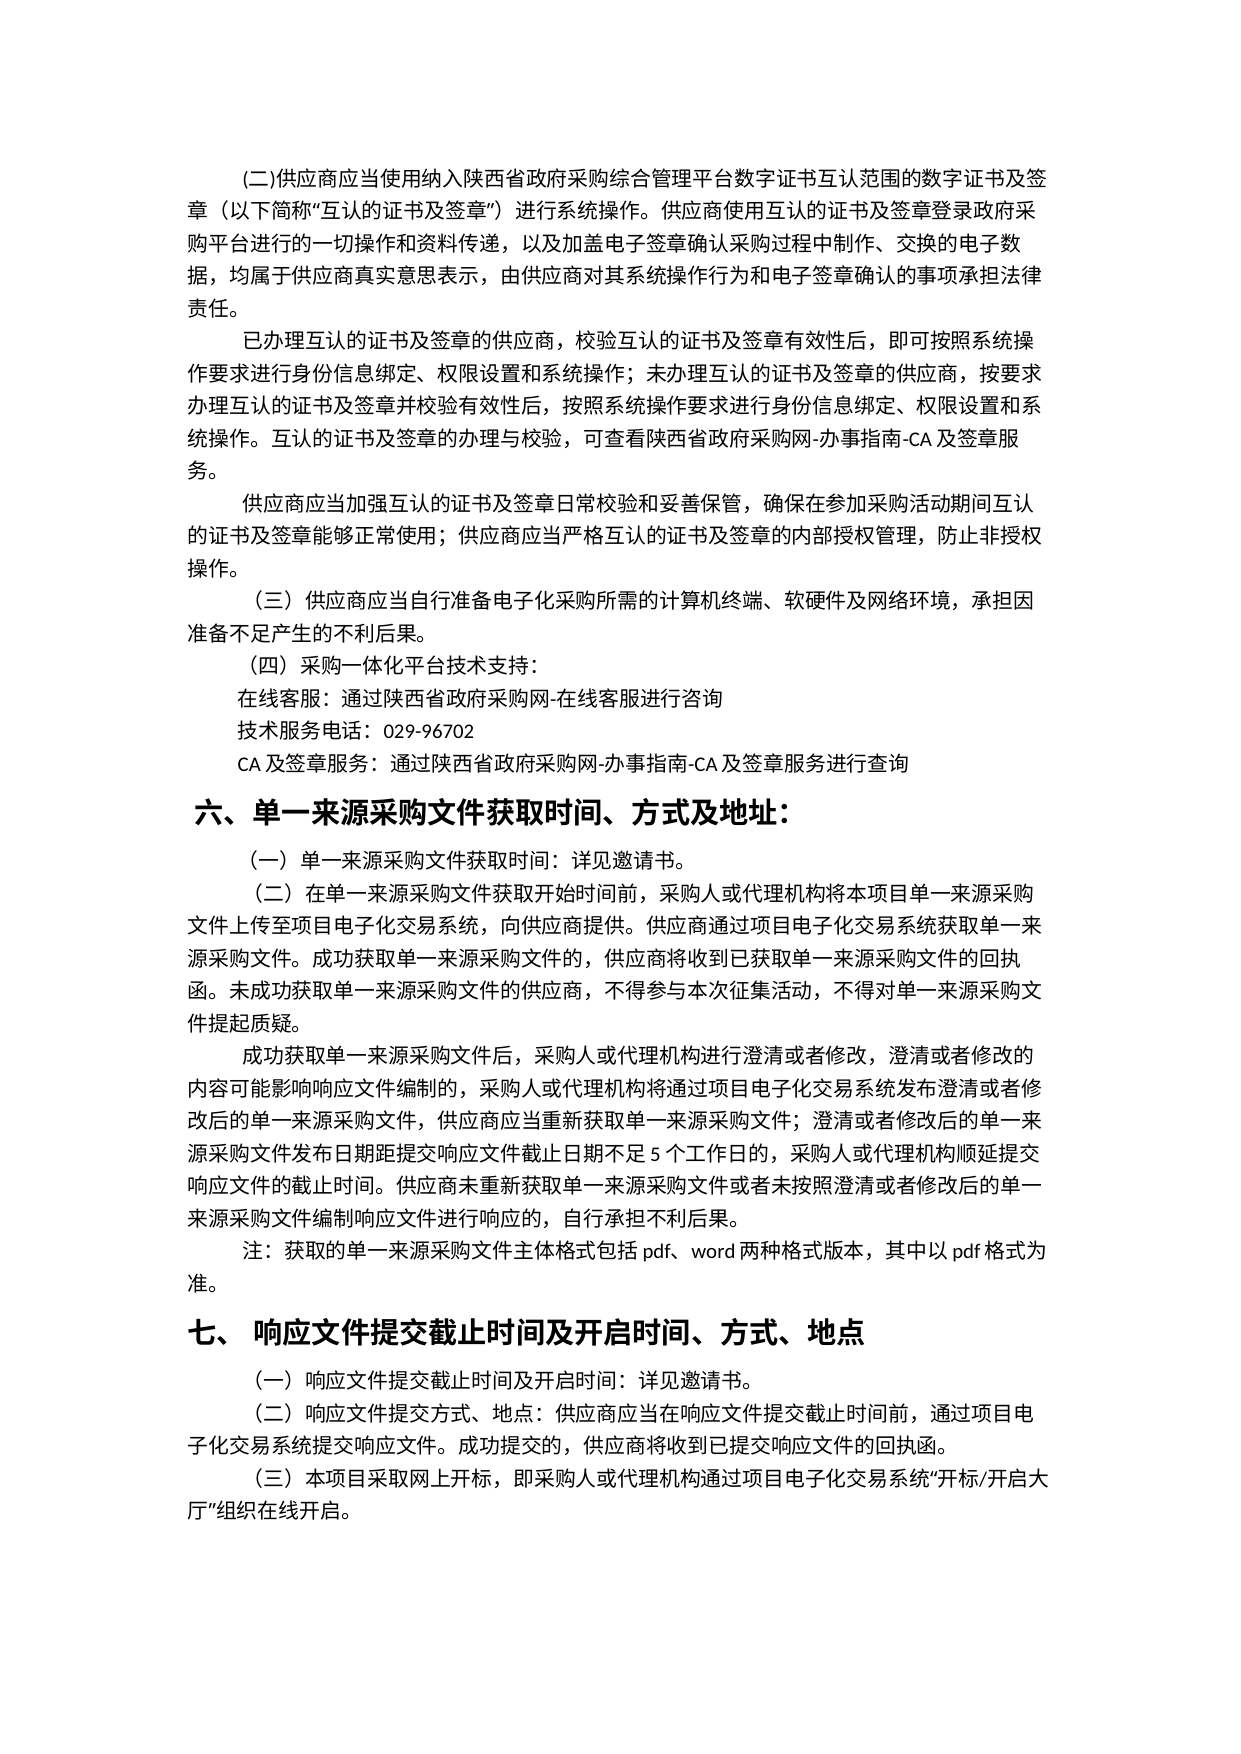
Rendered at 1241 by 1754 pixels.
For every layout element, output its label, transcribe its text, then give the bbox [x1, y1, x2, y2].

text 在线客服：通过陕西省政府采购网-在线客服进行咨询 [187, 682, 1053, 714]
text CA及签章服务：通过陕西省政府采购网-办事指南-CA及签章服务进行查询 [187, 747, 1053, 779]
text （二）在单一来源采购文件获取开始时间前，采购人或代理机构将本项目单一来源采购文件上传至项目电子化交易系统，向供应商提供。供应商通过项目电子化交易系统获取单一来源采购文件。成功获取单一来源采购文件的，供应商将收到已获取单一来源采购文件的回执函。未成功获取单一来源采购文件的供应商，不得参与本次征集活动，不得对单一来源采购文件提起质疑。 [187, 877, 1053, 1039]
text （二）响应文件提交方式、地点：供应商应当在响应文件提交截止时间前，通过项目电子化交易系统提交响应文件。成功提交的，供应商将收到已提交响应文件的回执函。 [187, 1397, 1053, 1462]
text 成功获取单一来源采购文件后，采购人或代理机构进行澄清或者修改，澄清或者修改的内容可能影响响应文件编制的，采购人或代理机构将通过项目电子化交易系统发布澄清或者修改后的单一来源采购文件，供应商应当重新获取单一来源采购文件；澄清或者修改后的单一来源采购文件发布日期距提交响应文件截止日期不足5个工作日的，采购人或代理机构顺延提交响应文件的截止时间。供应商未重新获取单一来源采购文件或者未按照澄清或者修改后的单一来源采购文件编制响应文件进行响应的，自行承担不利后果。 [187, 1039, 1053, 1234]
text 已办理互认的证书及签章的供应商，校验互认的证书及签章有效性后，即可按照系统操作要求进行身份信息绑定、权限设置和系统操作；未办理互认的证书及签章的供应商，按要求办理互认的证书及签章并校验有效性后，按照系统操作要求进行身份信息绑定、权限设置和系统操作。互认的证书及签章的办理与校验，可查看陕西省政府采购网-办事指南-CA及签章服务。 [187, 324, 1053, 487]
text 技术服务电话：029-96702 [187, 714, 1053, 747]
text （一）响应文件提交截止时间及开启时间：详见邀请书。 [187, 1364, 1053, 1397]
text （四）采购一体化平台技术支持： [187, 649, 1053, 682]
text 七、 响应文件提交截止时间及开启时间、方式、地点 [187, 1299, 1053, 1364]
text 六、单一来源采购文件获取时间、方式及地址： [187, 779, 1053, 844]
text （三）本项目采取网上开标，即采购人或代理机构通过项目电子化交易系统“开标/开启大厅”组织在线开启。 [187, 1462, 1053, 1527]
text 注：获取的单一来源采购文件主体格式包括pdf、word两种格式版本，其中以pdf格式为准。 [187, 1234, 1053, 1299]
text （一）单一来源采购文件获取时间：详见邀请书。 [187, 844, 1053, 877]
text （三）供应商应当自行准备电子化采购所需的计算机终端、软硬件及网络环境，承担因准备不足产生的不利后果。 [187, 584, 1053, 649]
text 供应商应当加强互认的证书及签章日常校验和妥善保管，确保在参加采购活动期间互认的证书及签章能够正常使用；供应商应当严格互认的证书及签章的内部授权管理，防止非授权操作。 [187, 487, 1053, 584]
text (二)供应商应当使用纳入陕西省政府采购综合管理平台数字证书互认范围的数字证书及签章（以下简称“互认的证书及签章”）进行系统操作。供应商使用互认的证书及签章登录政府采购平台进行的一切操作和资料传递，以及加盖电子签章确认采购过程中制作、交换的电子数据，均属于供应商真实意思表示，由供应商对其系统操作行为和电子签章确认的事项承担法律责任。 [187, 162, 1053, 324]
